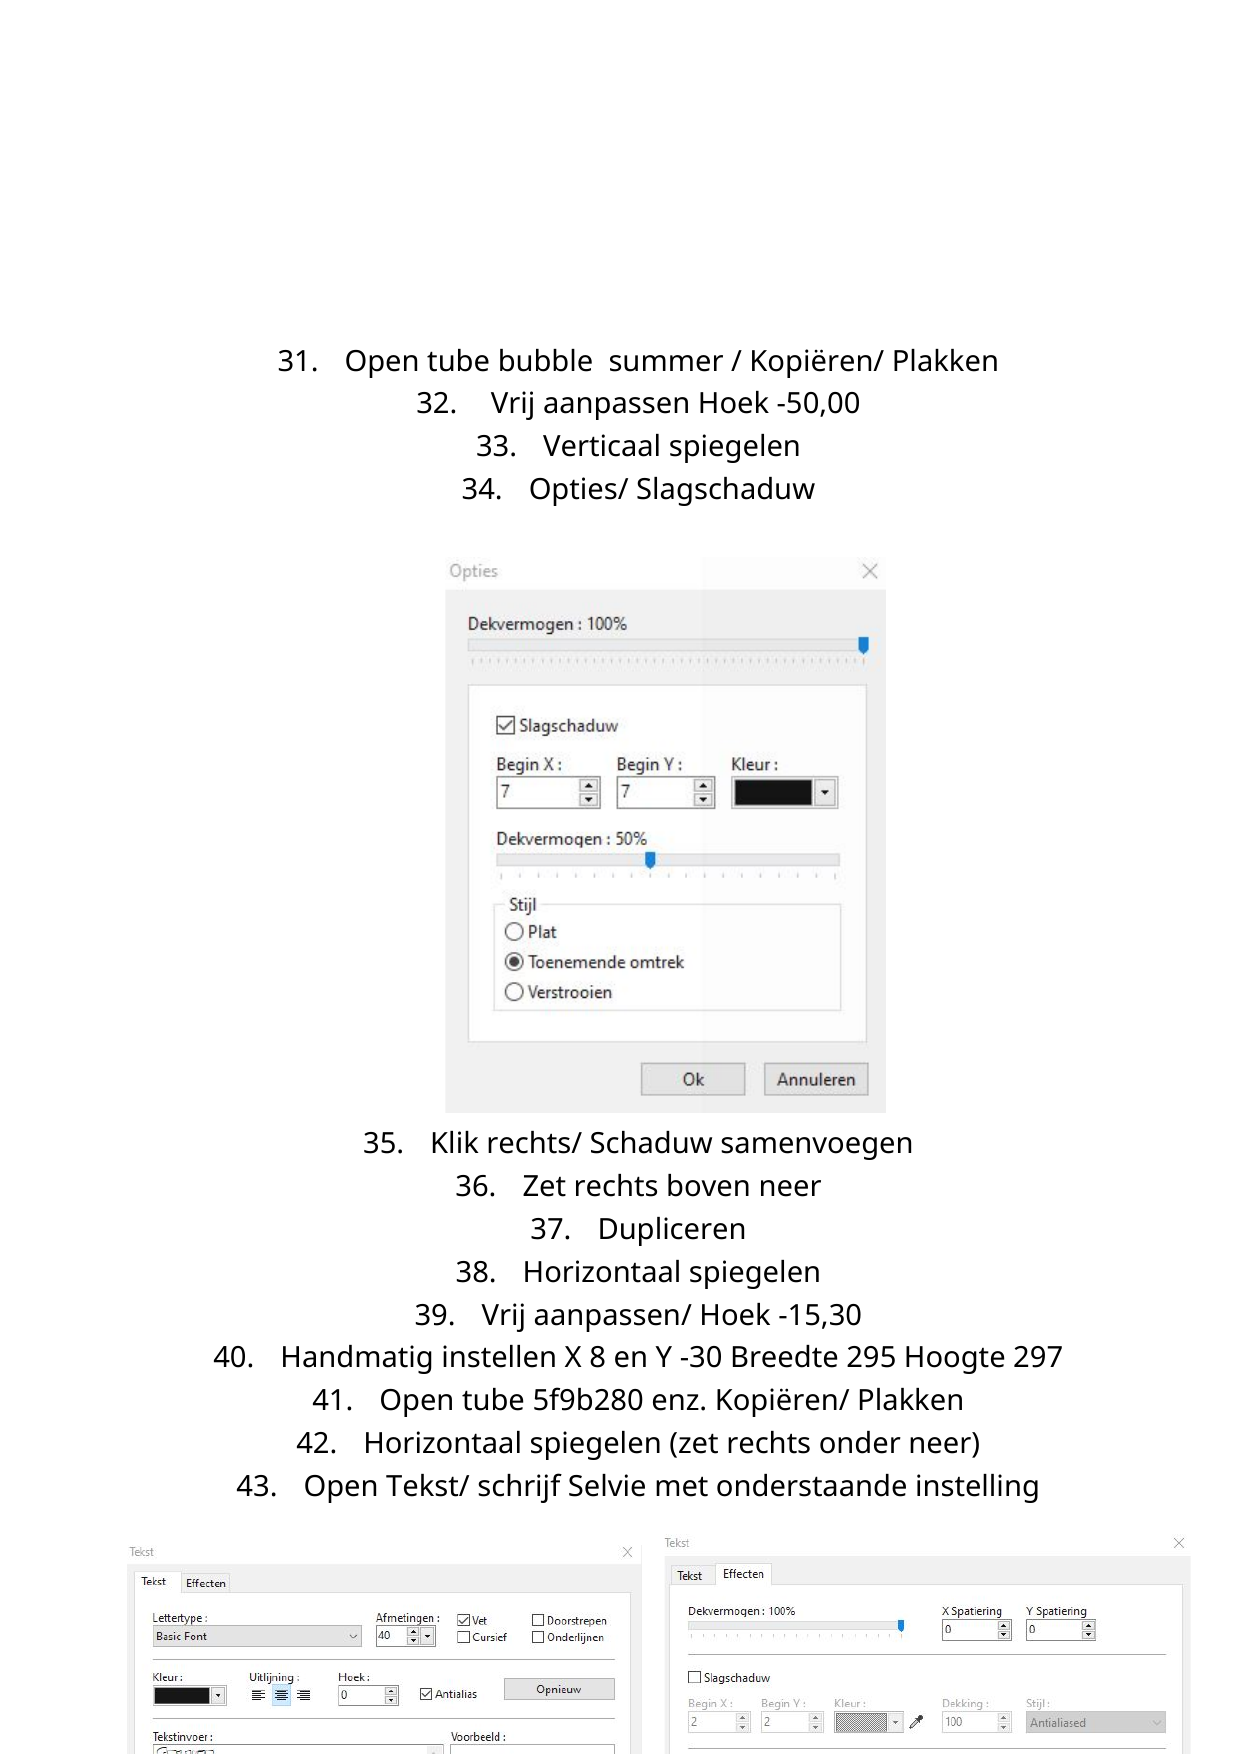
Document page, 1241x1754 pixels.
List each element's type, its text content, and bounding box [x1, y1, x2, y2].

list Horizontaal spiegelen [110, 1251, 1167, 1291]
list Dupliceren [110, 1208, 1167, 1248]
list Open tube 5f9b280 enz. Kopiëren/ Plakken [110, 1379, 1167, 1419]
picture [127, 1545, 642, 1754]
picture [664, 1534, 1191, 1754]
list Horizontaal spiegelen (zet rechts onder neer) [110, 1422, 1167, 1462]
picture [445, 557, 886, 1113]
list Klik rechts/ Schaduw samenvoegen [110, 1122, 1167, 1162]
list Handmatig instellen X 8 en Y -30 Breedte 295 Hoogte 297 [110, 1337, 1167, 1376]
list Verticaal spiegelen [110, 425, 1167, 465]
list Open Tekst/ schrijf Selvie met onderstaande instelling [110, 1465, 1167, 1505]
list Open tube bubble summer / Kopiëren/ Plakken [110, 340, 1167, 379]
list Vrij aanpassen Hoek -50,00 [110, 383, 1167, 422]
list Vrij aanpassen/ Hoek -15,30 [110, 1294, 1167, 1333]
list Zet rechts boven neer [110, 1165, 1167, 1205]
list Opties/ Slagschaduw [110, 468, 1167, 508]
